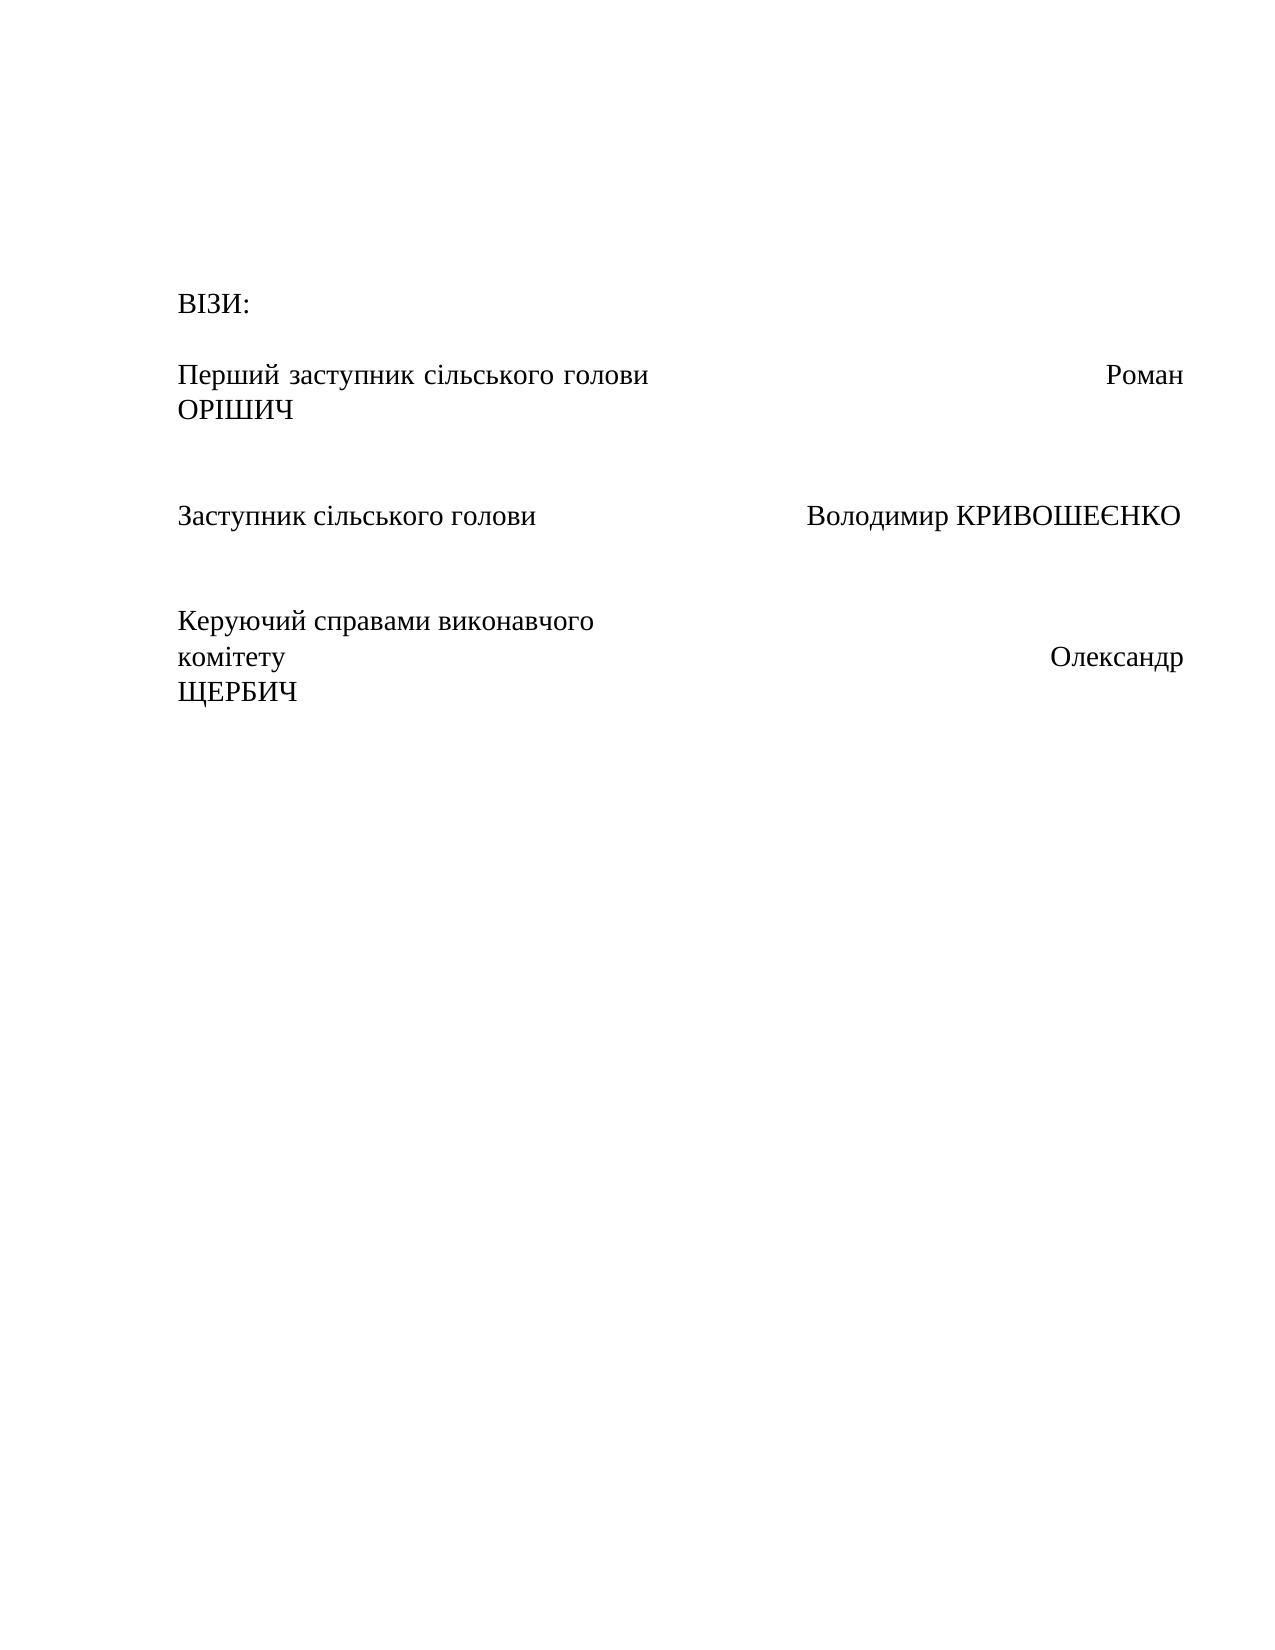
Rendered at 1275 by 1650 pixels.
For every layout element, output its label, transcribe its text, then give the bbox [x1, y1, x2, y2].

text Керуючий справами виконавчого [177, 603, 1186, 637]
text Заступник сільського голови Володимир КРИВОШЕЄНКО [177, 498, 1186, 531]
text ВІЗИ: [177, 287, 1186, 320]
text Перший заступник сільського голови Роман ОРІШИЧ [177, 357, 1186, 426]
text комітету Олександр ЩЕРБИЧ [177, 639, 1186, 707]
